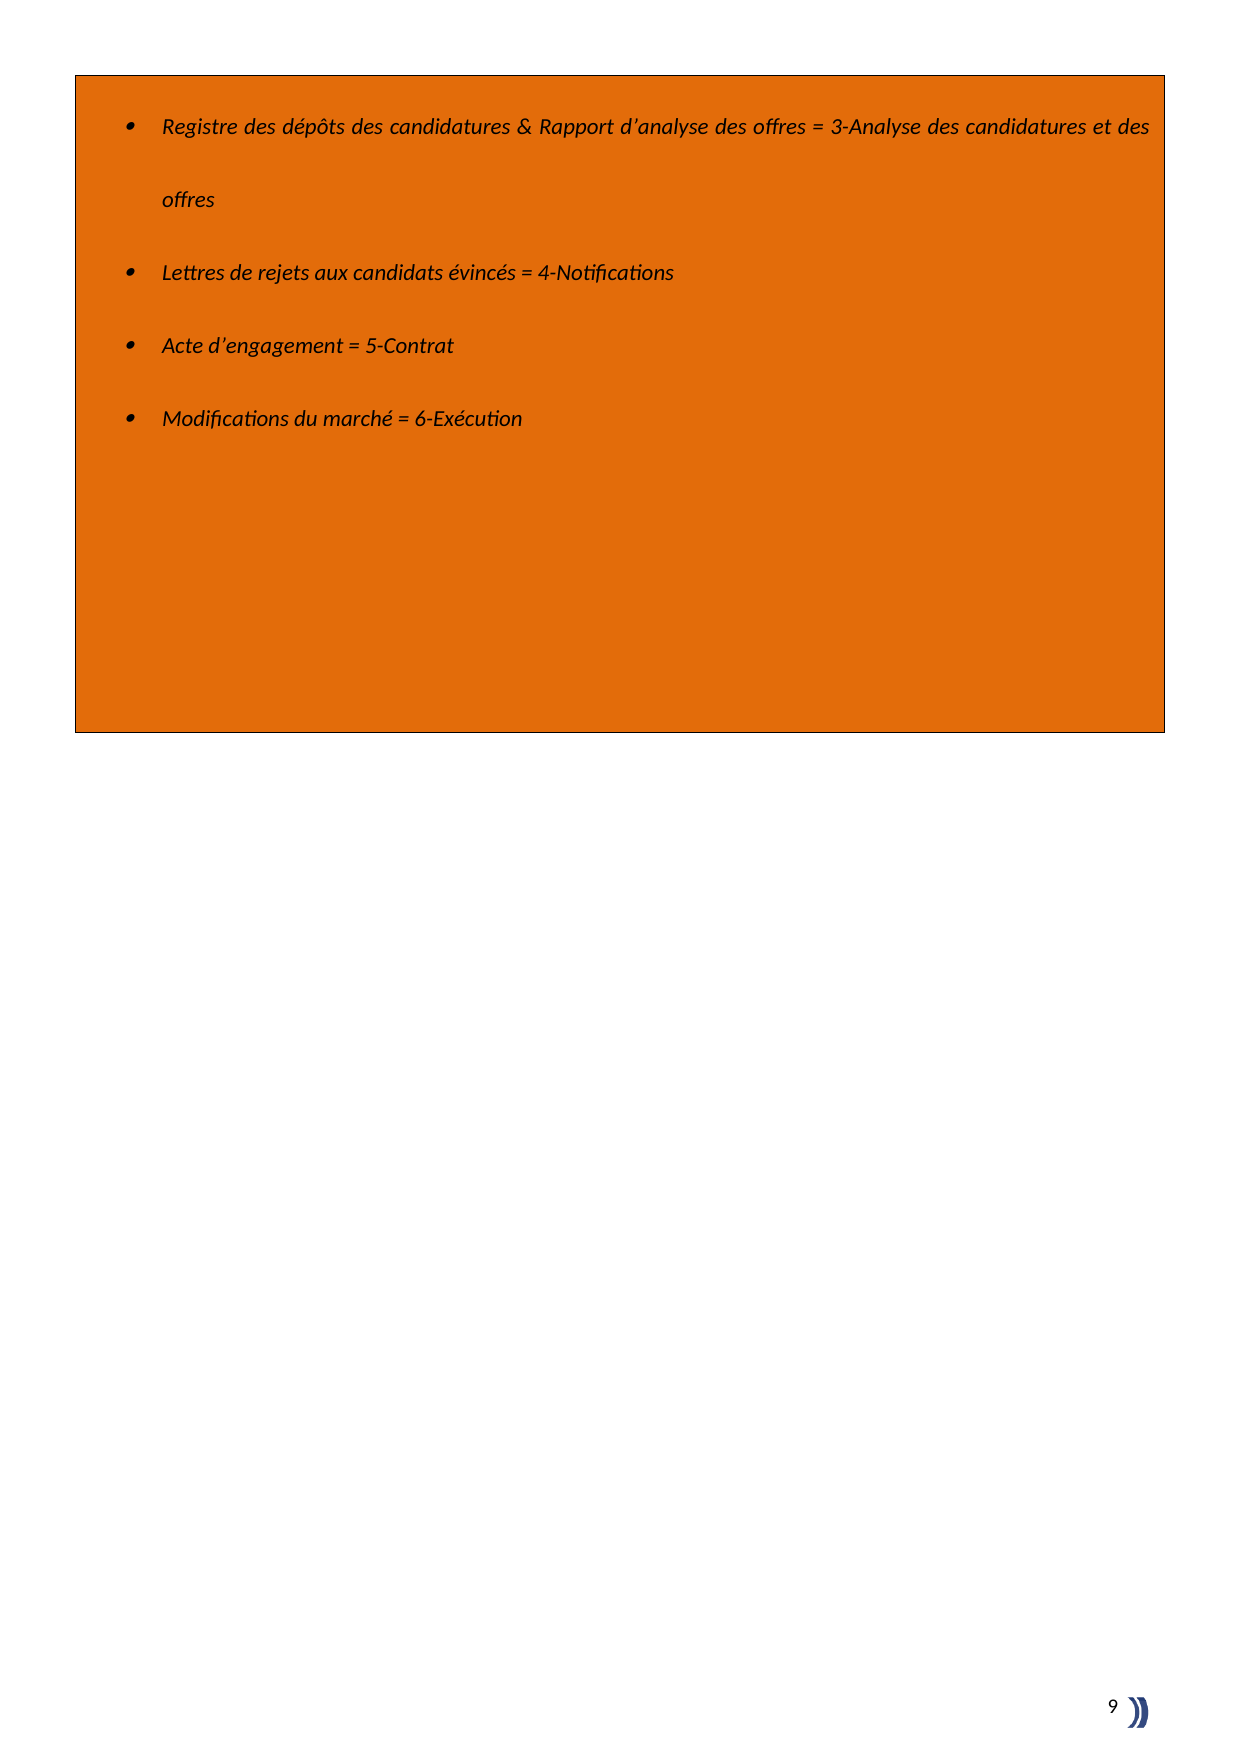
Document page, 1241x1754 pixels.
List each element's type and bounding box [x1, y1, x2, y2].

picture [1125, 1695, 1150, 1729]
table_header [76, 76, 1164, 732]
